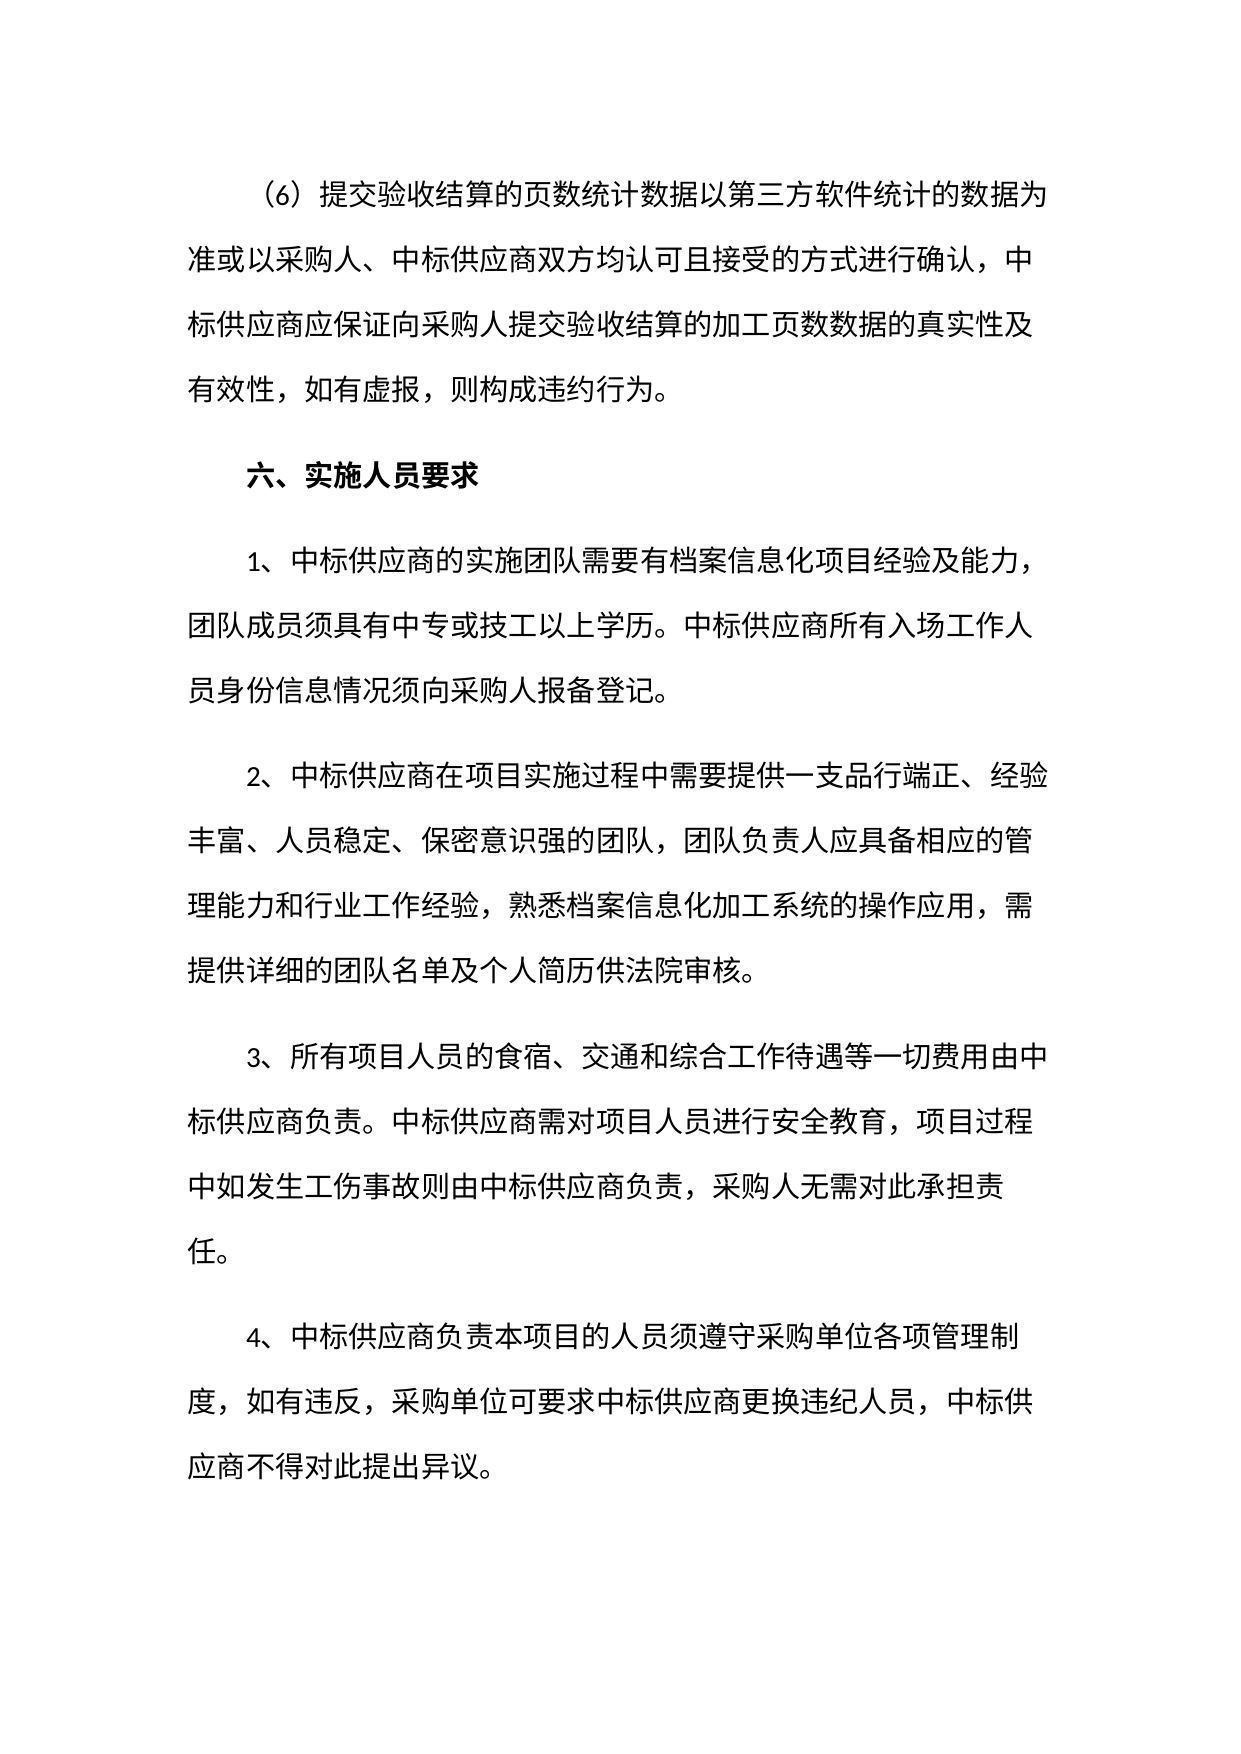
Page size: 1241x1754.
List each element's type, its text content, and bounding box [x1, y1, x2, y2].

text 4、中标供应商负责本项目的人员须遵守采购单位各项管理制度，如有违反，采购单位可要求中标供应商更换违纪人员，中标供应商不得对此提出异议。 [187, 1303, 1053, 1498]
text 2、中标供应商在项目实施过程中需要提供一支品行端正、经验丰富、人员稳定、保密意识强的团队，团队负责人应具备相应的管理能力和行业工作经验，熟悉档案信息化加工系统的操作应用，需提供详细的团队名单及个人简历供法院审核。 [187, 743, 1053, 1003]
text 1、中标供应商的实施团队需要有档案信息化项目经验及能力，团队成员须具有中专或技工以上学历。中标供应商所有入场工作人员身份信息情况须向采购人报备登记。 [187, 528, 1053, 723]
text 3、所有项目人员的食宿、交通和综合工作待遇等一切费用由中标供应商负责。中标供应商需对项目人员进行安全教育，项目过程中如发生工伤事故则由中标供应商负责，采购人无需对此承担责任。 [187, 1023, 1053, 1283]
text （6）提交验收结算的页数统计数据以第三方软件统计的数据为准或以采购人、中标供应商双方均认可且接受的方式进行确认，中标供应商应保证向采购人提交验收结算的加工页数数据的真实性及有效性，如有虚报，则构成违约行为。 [187, 162, 1053, 422]
text 六、实施人员要求 [187, 442, 1053, 507]
